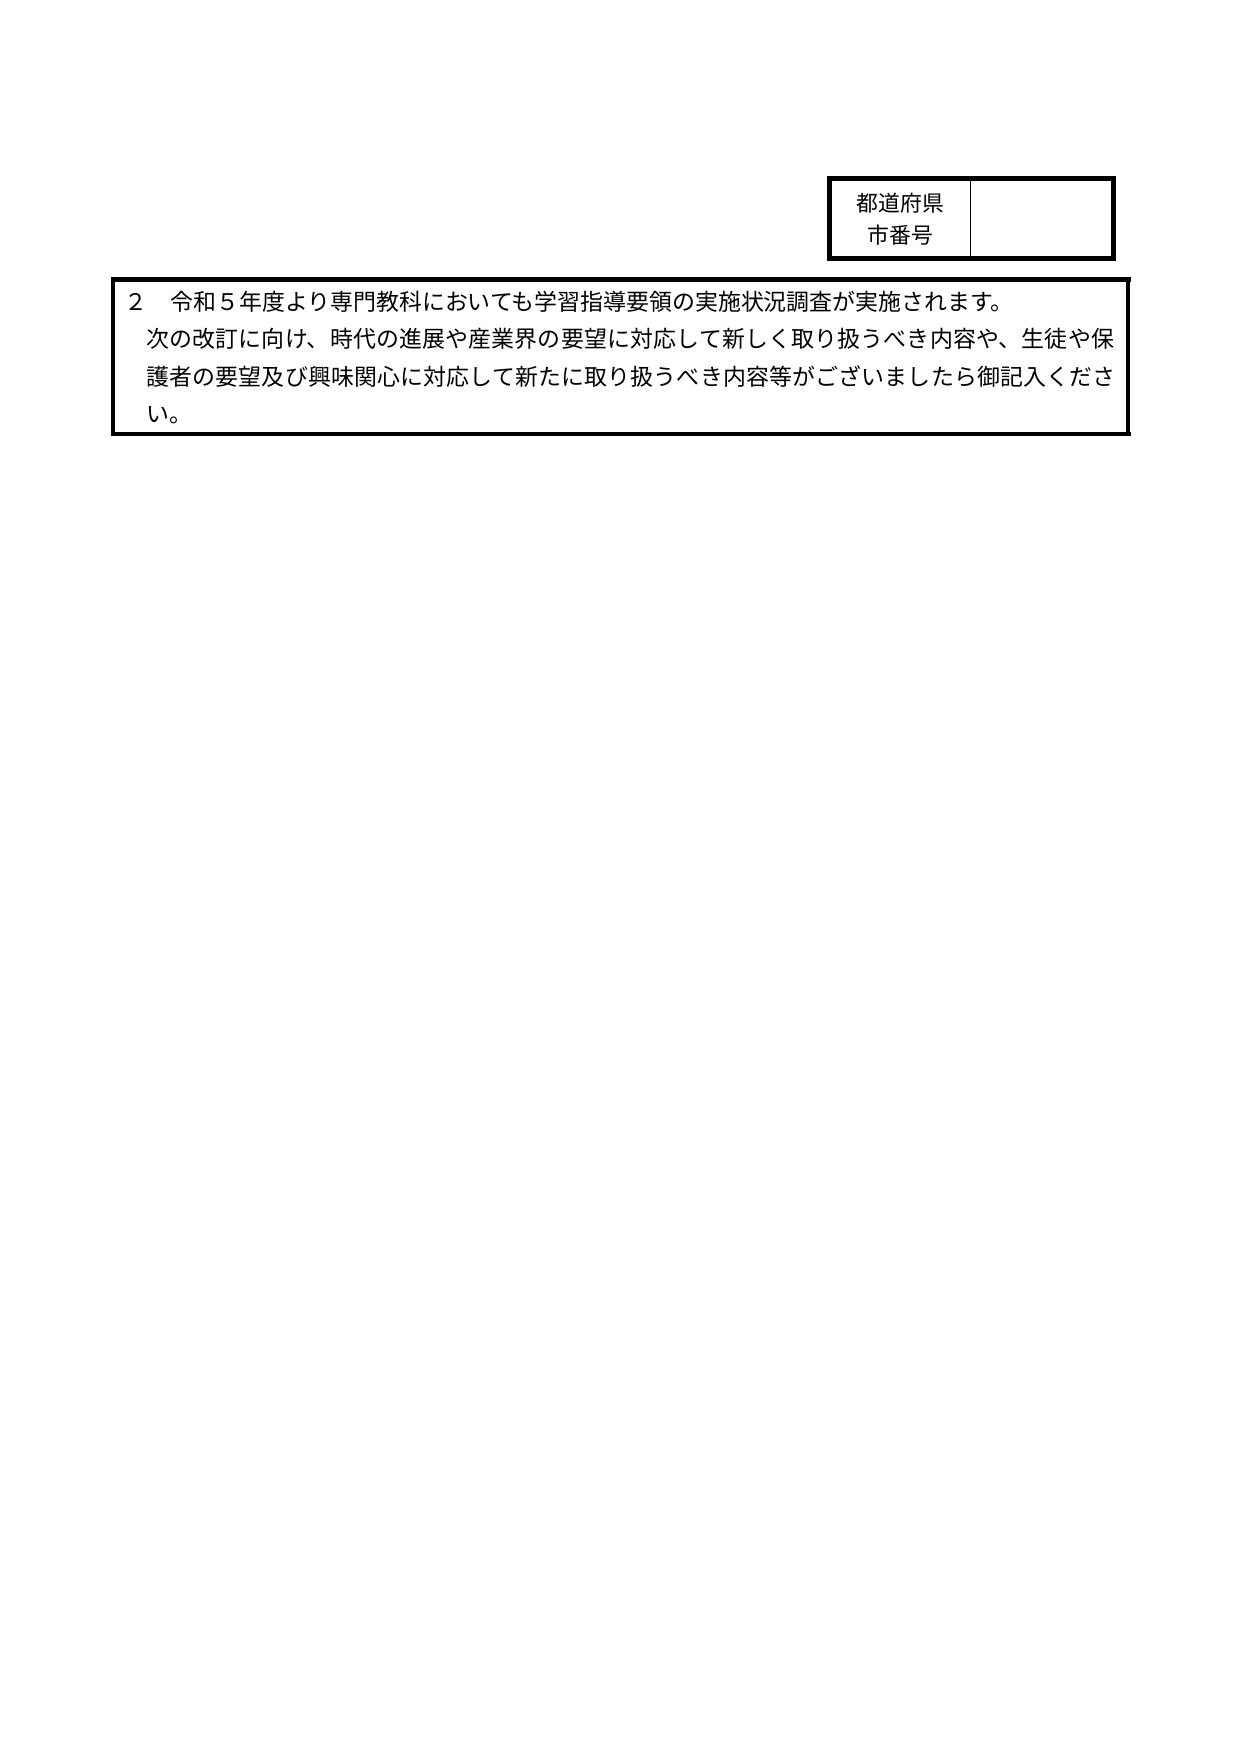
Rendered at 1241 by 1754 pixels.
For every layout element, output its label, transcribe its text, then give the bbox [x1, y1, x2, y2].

table_header ２ 令和５年度より専門教科においても学習指導要領の実施状況調査が実施されます。 次の改訂に向け、時代の進展や産業界の要望に対応して新しく取り扱うべき内容や、生徒や保護者の要望及び興味関心に対応して新たに取り扱うべき内容等がございましたら御記入ください。 [115, 282, 1126, 432]
table_header 都道府県 市番号 [832, 181, 970, 256]
table_header [971, 181, 1111, 256]
